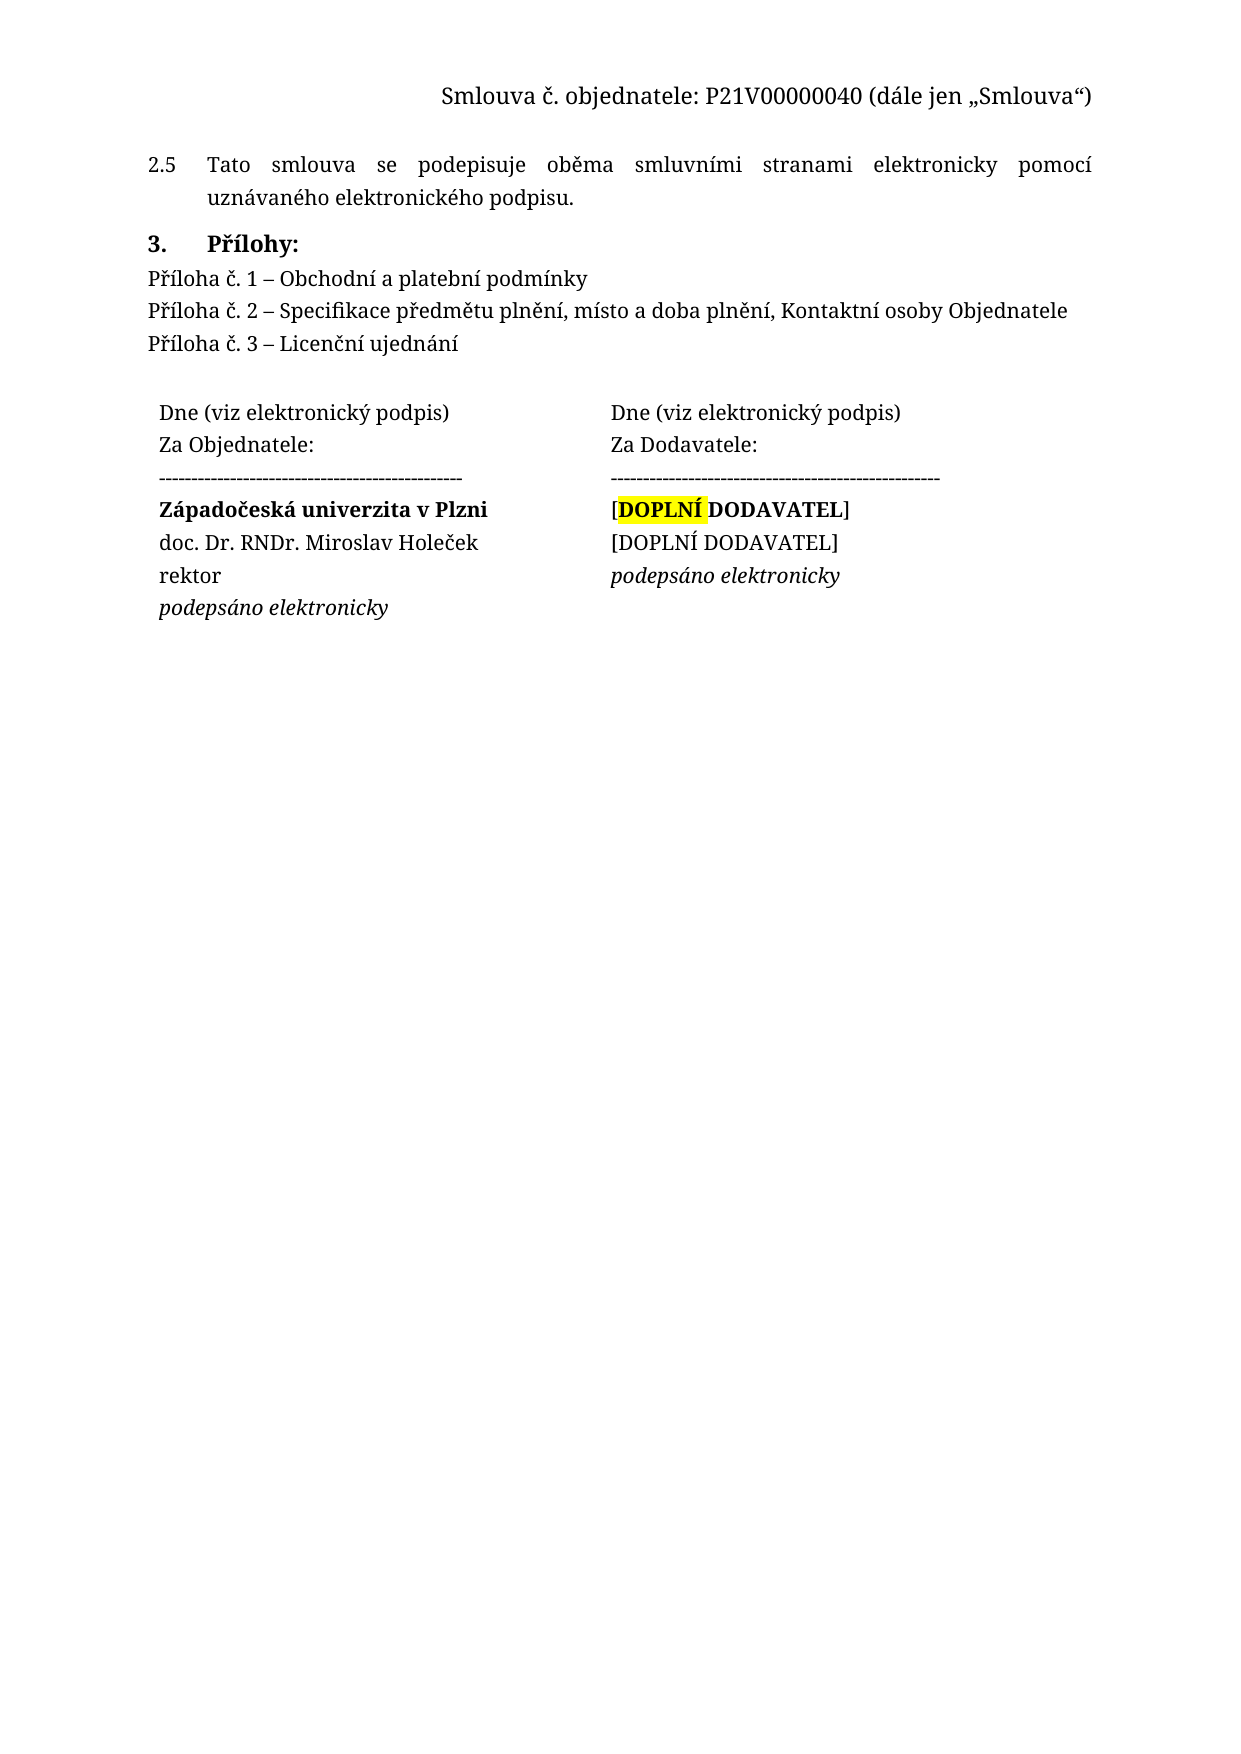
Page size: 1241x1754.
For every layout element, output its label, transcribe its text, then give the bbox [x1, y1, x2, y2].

text Příloha č. 2 – Specifikace předmětu plnění, místo a doba plnění, Kontaktní osoby Objednatele [148, 297, 1092, 325]
table_header Dne (viz elektronický podpis) Za Objednatele: ----------------------------------------------- Západočeská univerzita v Plzni doc. Dr. RNDr. Miroslav Holeček rektor podepsáno elektronicky [148, 398, 599, 626]
table_header Dne (viz elektronický podpis) Za Dodavatele: --------------------------------------------------- [DOPLNÍ DODAVATEL] [DOPLNÍ DODAVATEL] podepsáno elektronicky [599, 398, 1051, 626]
text Příloha č. 1 – Obchodní a platební podmínky [148, 264, 1092, 292]
list Přílohy: [148, 228, 1092, 259]
list Tato smlouva se podepisuje oběma smluvními stranami elektronicky pomocí uznávaného elektronického podpisu. [148, 150, 1092, 211]
text Příloha č. 3 – Licenční ujednání [148, 329, 1092, 358]
